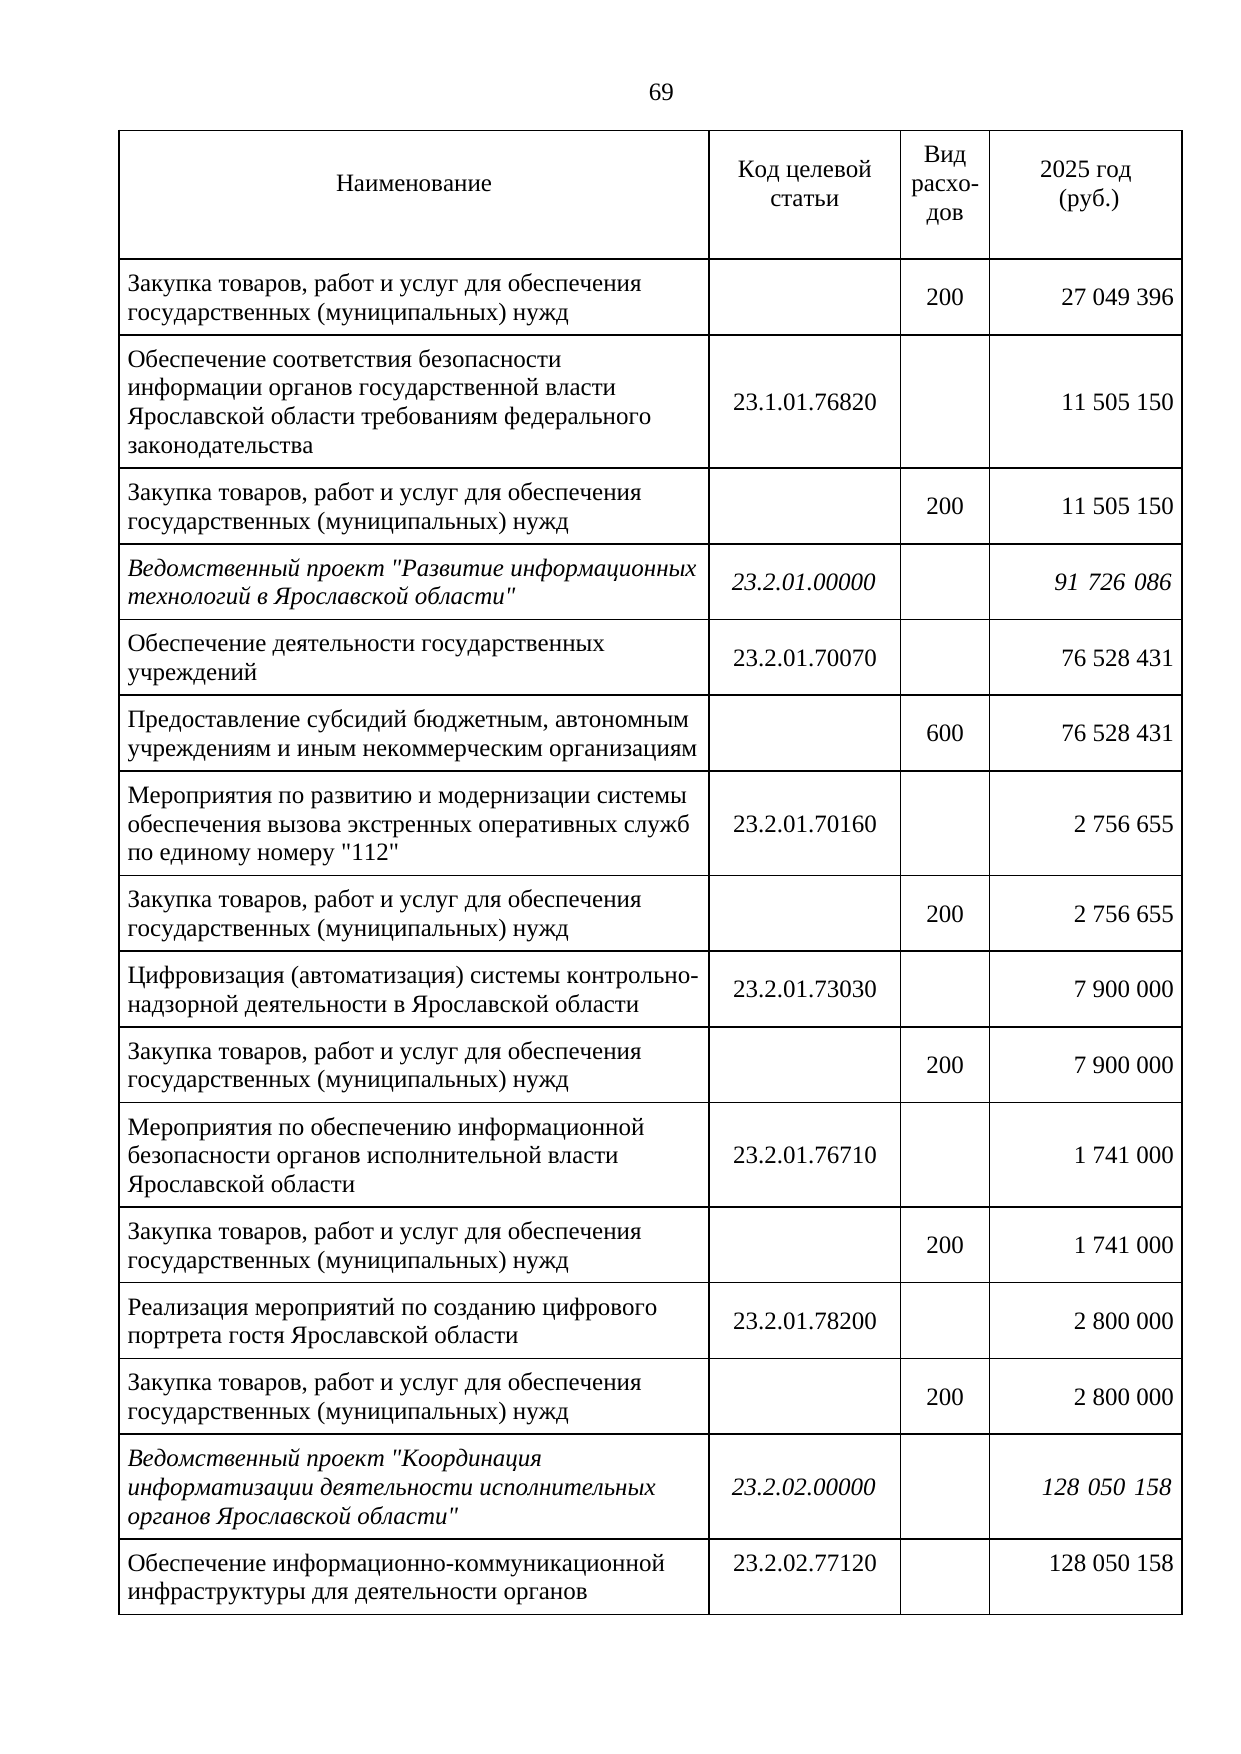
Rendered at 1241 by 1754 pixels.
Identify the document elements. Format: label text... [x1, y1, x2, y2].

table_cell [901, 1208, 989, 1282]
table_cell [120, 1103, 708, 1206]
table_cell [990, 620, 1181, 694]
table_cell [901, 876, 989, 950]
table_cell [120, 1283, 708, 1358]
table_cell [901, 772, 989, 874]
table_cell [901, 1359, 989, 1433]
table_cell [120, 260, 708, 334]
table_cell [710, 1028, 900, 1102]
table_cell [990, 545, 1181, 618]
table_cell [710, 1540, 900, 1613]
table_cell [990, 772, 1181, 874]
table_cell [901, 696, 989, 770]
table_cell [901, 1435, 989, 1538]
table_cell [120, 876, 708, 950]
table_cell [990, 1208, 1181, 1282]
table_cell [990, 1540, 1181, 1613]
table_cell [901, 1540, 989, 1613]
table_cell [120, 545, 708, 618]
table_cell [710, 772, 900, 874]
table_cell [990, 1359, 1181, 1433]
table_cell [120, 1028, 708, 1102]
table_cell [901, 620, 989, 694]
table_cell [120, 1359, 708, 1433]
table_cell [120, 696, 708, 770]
table_header 2025 год (руб.) [990, 131, 1181, 258]
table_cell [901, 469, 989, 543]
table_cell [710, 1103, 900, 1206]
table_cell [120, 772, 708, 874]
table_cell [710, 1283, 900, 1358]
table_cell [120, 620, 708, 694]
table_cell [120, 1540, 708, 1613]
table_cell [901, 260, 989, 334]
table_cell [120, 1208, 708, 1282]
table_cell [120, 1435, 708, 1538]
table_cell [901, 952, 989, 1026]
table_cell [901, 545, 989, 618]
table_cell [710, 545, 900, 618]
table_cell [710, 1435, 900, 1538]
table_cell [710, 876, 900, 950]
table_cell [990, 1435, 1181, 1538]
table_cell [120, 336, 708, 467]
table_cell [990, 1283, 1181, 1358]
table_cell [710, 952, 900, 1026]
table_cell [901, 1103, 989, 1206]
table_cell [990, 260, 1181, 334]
table_header Код целевой статьи [710, 131, 900, 258]
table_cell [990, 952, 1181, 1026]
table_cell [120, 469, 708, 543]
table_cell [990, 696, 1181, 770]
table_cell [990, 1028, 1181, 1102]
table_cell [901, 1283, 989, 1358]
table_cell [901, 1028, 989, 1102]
table_header Вид расхо-дов [901, 131, 989, 258]
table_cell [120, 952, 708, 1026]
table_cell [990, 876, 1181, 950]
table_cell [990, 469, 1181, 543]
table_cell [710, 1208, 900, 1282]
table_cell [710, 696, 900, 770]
table_header Наименование [120, 131, 708, 258]
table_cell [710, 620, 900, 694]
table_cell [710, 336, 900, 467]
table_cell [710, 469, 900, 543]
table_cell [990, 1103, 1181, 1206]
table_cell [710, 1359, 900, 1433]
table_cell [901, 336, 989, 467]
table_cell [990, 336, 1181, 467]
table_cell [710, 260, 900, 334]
